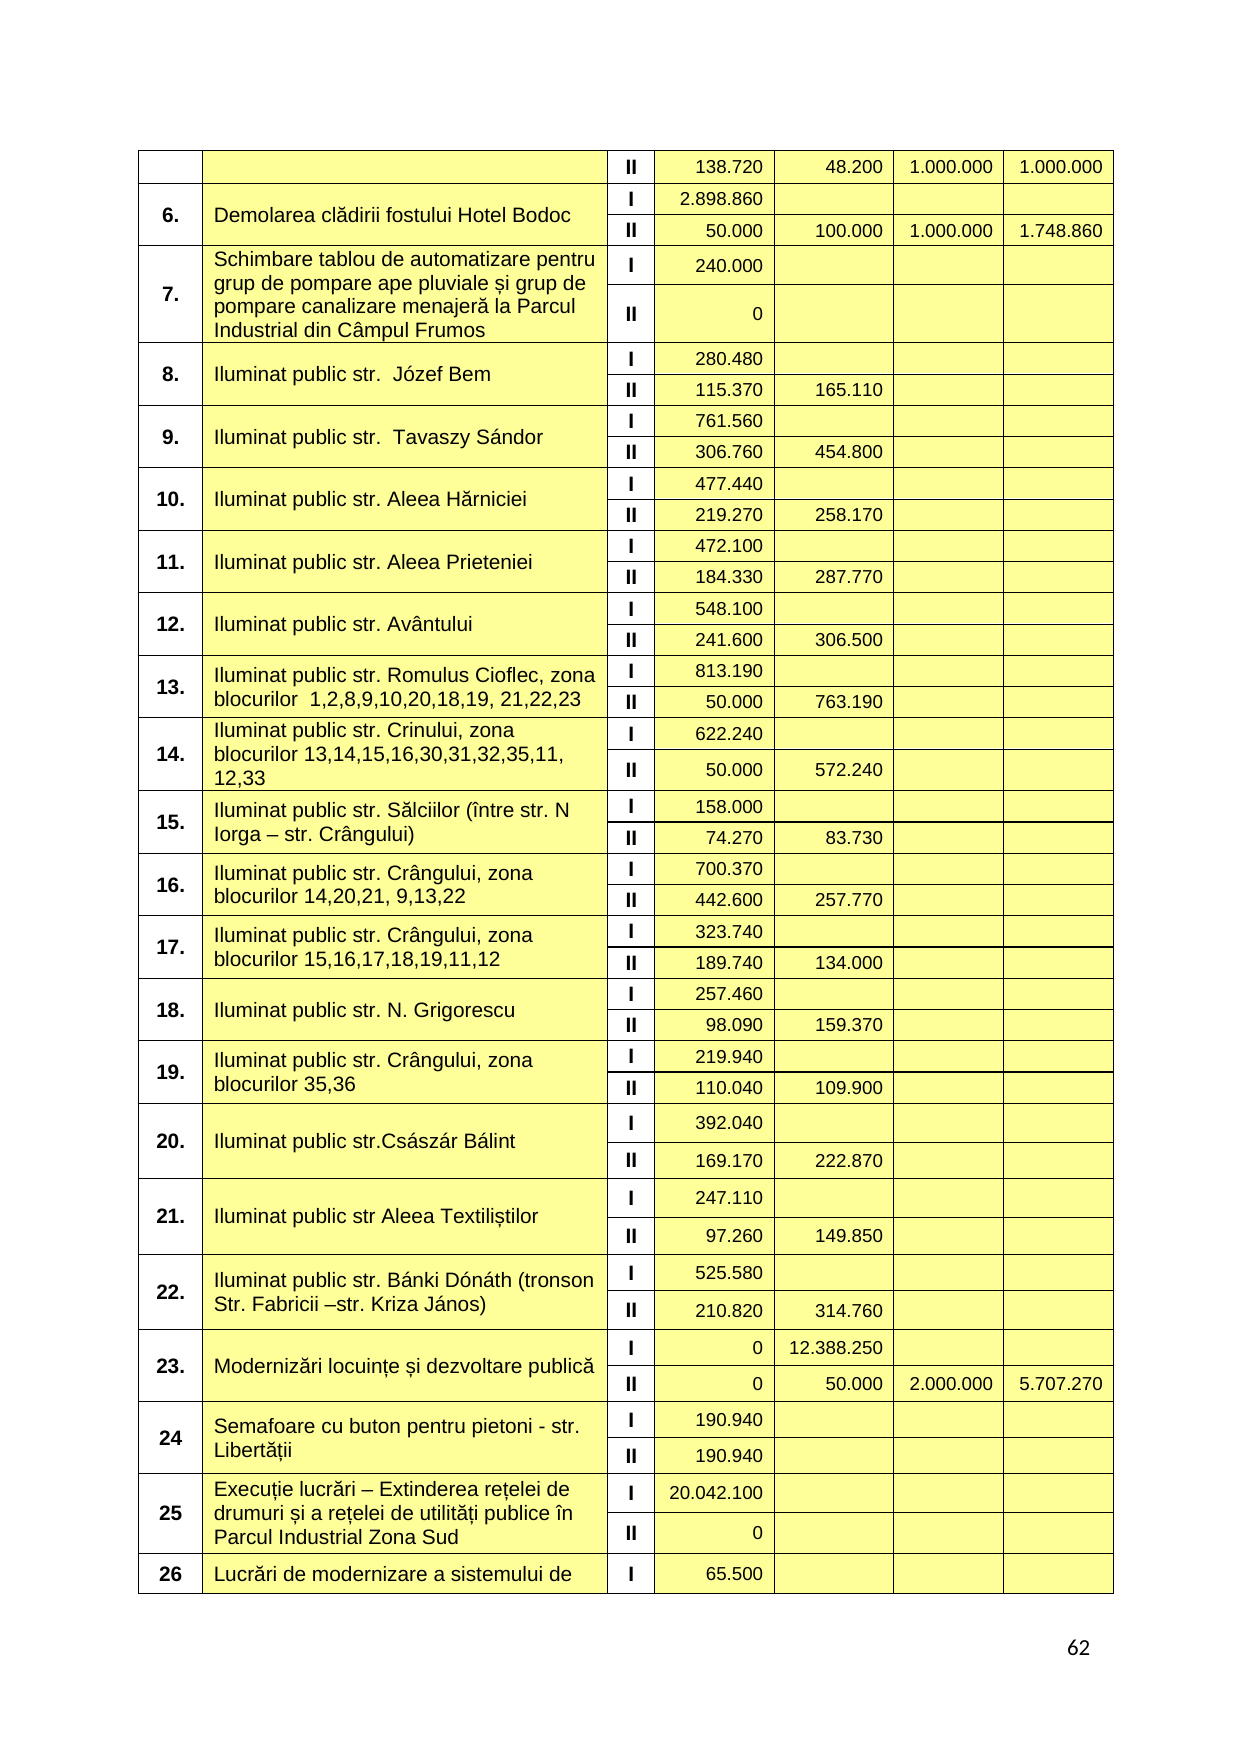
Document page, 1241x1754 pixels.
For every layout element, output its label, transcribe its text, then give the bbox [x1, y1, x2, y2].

table_cell 813.190 [655, 656, 774, 686]
table_cell II [608, 687, 654, 717]
table_cell [775, 1041, 893, 1071]
table_cell Iluminat public str. Aleea Prieteniei [203, 531, 607, 592]
table_cell 83.730 [775, 823, 893, 853]
table_cell Iluminat public str. Crinului, zona blocurilor 13,14,15,16,30,31,32,35,11, 12,33 [203, 718, 607, 790]
table_cell 314.760 [775, 1291, 893, 1329]
table_cell II [608, 437, 654, 467]
table_cell I [608, 184, 654, 214]
table_cell [1004, 1073, 1113, 1103]
table_cell II [608, 1366, 654, 1401]
table_cell 22. [139, 1255, 202, 1329]
table_cell [1004, 1438, 1113, 1473]
table_cell [894, 406, 1003, 436]
table_cell Execuție lucrări – Extinderea rețelei de drumuri și a rețelei de utilități publice în Parcul Industrial Zona Sud [203, 1474, 607, 1553]
table_cell [894, 1474, 1003, 1512]
table_cell [1004, 1291, 1113, 1329]
table_cell [775, 1554, 893, 1593]
table_cell [894, 656, 1003, 686]
table_cell [1004, 343, 1113, 373]
table_cell [1004, 656, 1113, 686]
table_cell 97.260 [655, 1218, 774, 1254]
table_cell [894, 948, 1003, 978]
table_cell 50.000 [655, 750, 774, 790]
table_cell Iluminat public str. Józef Bem [203, 343, 607, 405]
table_cell [894, 885, 1003, 915]
table_cell [775, 1438, 893, 1473]
table_cell [1004, 854, 1113, 884]
table_cell [894, 718, 1003, 748]
table_cell [775, 1179, 893, 1217]
table_cell [1004, 1330, 1113, 1365]
table_cell [894, 184, 1003, 214]
table_cell [1004, 1218, 1113, 1254]
table_cell [1004, 1041, 1113, 1071]
table_cell [1004, 562, 1113, 592]
table_cell 13. [139, 656, 202, 717]
table_cell 258.170 [775, 500, 893, 530]
table_cell 5.707.270 [1004, 1366, 1113, 1401]
table_cell 287.770 [775, 562, 893, 592]
table_cell 10. [139, 468, 202, 530]
table_cell 11. [139, 531, 202, 592]
table_cell [894, 468, 1003, 498]
table_cell I [608, 1330, 654, 1365]
table_cell [775, 1402, 893, 1437]
table_cell 134.000 [775, 948, 893, 978]
table_cell 158.000 [655, 791, 774, 821]
table_cell 21. [139, 1179, 202, 1254]
table_cell 306.760 [655, 437, 774, 467]
table_cell II [608, 1143, 654, 1178]
table_cell I [608, 468, 654, 498]
table_cell 20.042.100 [655, 1474, 774, 1512]
table_cell [1004, 184, 1113, 214]
table_cell [894, 791, 1003, 821]
table_cell [775, 184, 893, 214]
table_cell I [608, 854, 654, 884]
table_cell [775, 468, 893, 498]
table_cell 20. [139, 1104, 202, 1178]
table_cell [894, 979, 1003, 1009]
table_cell [894, 562, 1003, 592]
table_cell [1004, 285, 1113, 342]
table_cell [775, 718, 893, 748]
table_cell [894, 375, 1003, 405]
table_cell [894, 500, 1003, 530]
table_cell [1004, 1474, 1113, 1512]
table_cell 219.270 [655, 500, 774, 530]
table_cell [775, 531, 893, 561]
table_cell [894, 1402, 1003, 1437]
table_cell 50.000 [655, 215, 774, 245]
table_cell 442.600 [655, 885, 774, 915]
table_cell 219.940 [655, 1041, 774, 1071]
table_cell 26 [139, 1554, 202, 1593]
table_cell II [608, 948, 654, 978]
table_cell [203, 1554, 607, 1593]
table_cell 477.440 [655, 468, 774, 498]
table_cell II [608, 215, 654, 245]
table_cell 1.000.000 [894, 151, 1003, 183]
table_cell 222.870 [775, 1143, 893, 1178]
table_cell [1004, 468, 1113, 498]
table_cell 110.040 [655, 1073, 774, 1103]
table_cell I [608, 1104, 654, 1142]
table_cell 18. [139, 979, 202, 1040]
table_cell 548.100 [655, 593, 774, 623]
table_cell [894, 1554, 1003, 1593]
table_cell [894, 625, 1003, 655]
table_cell Iluminat public str. Crângului, zona blocurilor 35,36 [203, 1041, 607, 1103]
table_cell I [608, 1179, 654, 1217]
table_cell I [608, 1041, 654, 1071]
table_cell Modernizări locuințe și dezvoltare publică [203, 1330, 607, 1401]
table_cell 241.600 [655, 625, 774, 655]
table_cell 189.740 [655, 948, 774, 978]
table_cell 306.500 [775, 625, 893, 655]
table_cell 700.370 [655, 854, 774, 884]
table_cell II [608, 285, 654, 342]
table_cell 138.720 [655, 151, 774, 183]
table_cell [1004, 823, 1113, 853]
table_cell [894, 1255, 1003, 1290]
table_cell 1.000.000 [1004, 151, 1113, 183]
table_cell 98.090 [655, 1010, 774, 1040]
table_cell [894, 687, 1003, 717]
table_cell [1004, 948, 1113, 978]
table_cell Iluminat public str. Aleea Hărniciei [203, 468, 607, 530]
table_cell 109.900 [775, 1073, 893, 1103]
table_cell [894, 246, 1003, 284]
table_cell 761.560 [655, 406, 774, 436]
table_cell Iluminat public str. Avântului [203, 593, 607, 655]
table_cell [775, 656, 893, 686]
table_cell 115.370 [655, 375, 774, 405]
table_cell 8. [139, 343, 202, 405]
table_cell 48.200 [775, 151, 893, 183]
table_cell 24 [139, 1402, 202, 1473]
table_cell [894, 1513, 1003, 1553]
table_cell [894, 854, 1003, 884]
table_cell 159.370 [775, 1010, 893, 1040]
table_cell [894, 1143, 1003, 1178]
table_cell 0 [655, 1366, 774, 1401]
table_cell [894, 1438, 1003, 1473]
table_cell 149.850 [775, 1218, 893, 1254]
table_cell 23. [139, 1330, 202, 1401]
table_cell I [608, 718, 654, 748]
table_cell II [608, 500, 654, 530]
table_cell 763.190 [775, 687, 893, 717]
table_cell [775, 1255, 893, 1290]
table_cell II [608, 1073, 654, 1103]
table_cell 14. [139, 718, 202, 790]
table_cell 12.388.250 [775, 1330, 893, 1365]
table_cell [775, 854, 893, 884]
table_cell [1004, 625, 1113, 655]
table_cell 19. [139, 1041, 202, 1103]
table_cell 472.100 [655, 531, 774, 561]
table_cell 280.480 [655, 343, 774, 373]
table_cell 323.740 [655, 916, 774, 946]
table_cell [1004, 885, 1113, 915]
table_cell [775, 246, 893, 284]
table_cell [894, 916, 1003, 946]
table_cell [775, 979, 893, 1009]
table_cell 74.270 [655, 823, 774, 853]
table_cell 0 [655, 1513, 774, 1553]
table_cell II [608, 375, 654, 405]
table_cell [1004, 1010, 1113, 1040]
table_cell 257.770 [775, 885, 893, 915]
table_cell [1004, 593, 1113, 623]
table_cell II [608, 625, 654, 655]
table_cell 622.240 [655, 718, 774, 748]
table_cell Iluminat public str. Romulus Cioflec, zona blocurilor 1,2,8,9,10,20,18,19, 21,22,23 [203, 656, 607, 717]
table_cell 0 [655, 1330, 774, 1365]
table_cell 525.580 [655, 1255, 774, 1290]
table_cell I [608, 1255, 654, 1290]
table_cell 100.000 [775, 215, 893, 245]
table_cell 257.460 [655, 979, 774, 1009]
table_cell 2.898.860 [655, 184, 774, 214]
table_cell 190.940 [655, 1438, 774, 1473]
table_cell I [608, 916, 654, 946]
table_cell 12. [139, 593, 202, 655]
table_cell Iluminat public str. Sălciilor (între str. N Iorga – str. Crângului) [203, 791, 607, 853]
table_cell 165.110 [775, 375, 893, 405]
table_cell 210.820 [655, 1291, 774, 1329]
table_cell [775, 1513, 893, 1553]
table_cell 1.000.000 [894, 215, 1003, 245]
table_cell II [608, 1010, 654, 1040]
table_cell 0 [655, 285, 774, 342]
table_cell 169.170 [655, 1143, 774, 1178]
table_cell 2.000.000 [894, 1366, 1003, 1401]
table_cell [1004, 791, 1113, 821]
table_cell [775, 285, 893, 342]
table_cell [1004, 375, 1113, 405]
table_cell [775, 791, 893, 821]
table_cell 50.000 [775, 1366, 893, 1401]
table_cell II [608, 1218, 654, 1254]
table_cell [1004, 718, 1113, 748]
table_cell I [608, 343, 654, 373]
table_cell Iluminat public str. Crângului, zona blocurilor 15,16,17,18,19,11,12 [203, 916, 607, 978]
table_cell 16. [139, 854, 202, 915]
table_cell [1004, 916, 1113, 946]
table_cell II [608, 562, 654, 592]
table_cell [203, 151, 607, 183]
table_cell [894, 1330, 1003, 1365]
table_cell [894, 343, 1003, 373]
table_cell 9. [139, 406, 202, 467]
table_cell [894, 1179, 1003, 1217]
table_cell 240.000 [655, 246, 774, 284]
table_cell I [608, 791, 654, 821]
table_cell [894, 437, 1003, 467]
table_cell 17. [139, 916, 202, 978]
table_cell 572.240 [775, 750, 893, 790]
table_cell 6. [139, 184, 202, 245]
table_cell [894, 750, 1003, 790]
table_cell I [608, 656, 654, 686]
table_cell [1004, 979, 1113, 1009]
table_cell II [608, 823, 654, 853]
table_cell [894, 823, 1003, 853]
table_cell [894, 285, 1003, 342]
table_cell [894, 1218, 1003, 1254]
table_cell Iluminat public str. Bánki Dónáth (tronson Str. Fabricii –str. Kriza János) [203, 1255, 607, 1329]
table_cell [1004, 500, 1113, 530]
table_cell II [608, 750, 654, 790]
table_cell [775, 593, 893, 623]
table_cell I [608, 246, 654, 284]
table_cell 392.040 [655, 1104, 774, 1142]
table_cell [1004, 246, 1113, 284]
table_cell 454.800 [775, 437, 893, 467]
table_cell 5. [139, 151, 202, 183]
table_cell Iluminat public str Aleea Textiliștilor [203, 1179, 607, 1254]
table_cell Iluminat public str. Crângului, zona blocurilor 14,20,21, 9,13,22 [203, 854, 607, 915]
table_cell I [608, 1402, 654, 1437]
table_cell [894, 1073, 1003, 1103]
table_cell [775, 1104, 893, 1142]
table_cell [775, 343, 893, 373]
table_cell I [608, 531, 654, 561]
table_cell II [608, 885, 654, 915]
table_cell 65.500 [655, 1554, 774, 1593]
table_cell [894, 1291, 1003, 1329]
table_cell Demolarea clădirii fostului Hotel Bodoc [203, 184, 607, 245]
table_cell 190.940 [655, 1402, 774, 1437]
table_cell I [608, 979, 654, 1009]
table_cell II [608, 1291, 654, 1329]
table_cell 1.748.860 [1004, 215, 1113, 245]
table_cell II [608, 151, 654, 183]
table_cell 7. [139, 246, 202, 342]
table_cell Iluminat public str.Császár Bálint [203, 1104, 607, 1178]
table_cell 15. [139, 791, 202, 853]
table_cell [1004, 437, 1113, 467]
table_cell I [608, 1554, 654, 1593]
table_cell [894, 593, 1003, 623]
table_cell [775, 916, 893, 946]
table_cell [894, 531, 1003, 561]
table_cell [775, 406, 893, 436]
table_cell [775, 1474, 893, 1512]
table_cell Semafoare cu buton pentru pietoni - str. Libertății [203, 1402, 607, 1473]
table_cell 50.000 [655, 687, 774, 717]
table_cell [1004, 1402, 1113, 1437]
table_cell I [608, 593, 654, 623]
table_cell Iluminat public str. Tavaszy Sándor [203, 406, 607, 467]
table_cell [1004, 687, 1113, 717]
table_cell [894, 1104, 1003, 1142]
table_cell II [608, 1513, 654, 1553]
table_cell I [608, 406, 654, 436]
table_cell Schimbare tablou de automatizare pentru grup de pompare ape pluviale și grup de pompare canalizare menajeră la Parcul Industrial din Câmpul Frumos [203, 246, 607, 342]
table_cell 25 [139, 1474, 202, 1553]
table_cell [894, 1041, 1003, 1071]
table_cell [1004, 1104, 1113, 1142]
table_cell II [608, 1438, 654, 1473]
table_cell I [608, 1474, 654, 1512]
table_cell 184.330 [655, 562, 774, 592]
table_cell Iluminat public str. N. Grigorescu [203, 979, 607, 1040]
table_cell 247.110 [655, 1179, 774, 1217]
table_cell [1004, 1513, 1113, 1553]
table_cell [1004, 1143, 1113, 1178]
table_cell [1004, 406, 1113, 436]
table_cell [1004, 531, 1113, 561]
table_cell [1004, 1179, 1113, 1217]
table_cell [894, 1010, 1003, 1040]
table_cell [1004, 1554, 1113, 1593]
table_cell [1004, 750, 1113, 790]
table_cell [1004, 1255, 1113, 1290]
